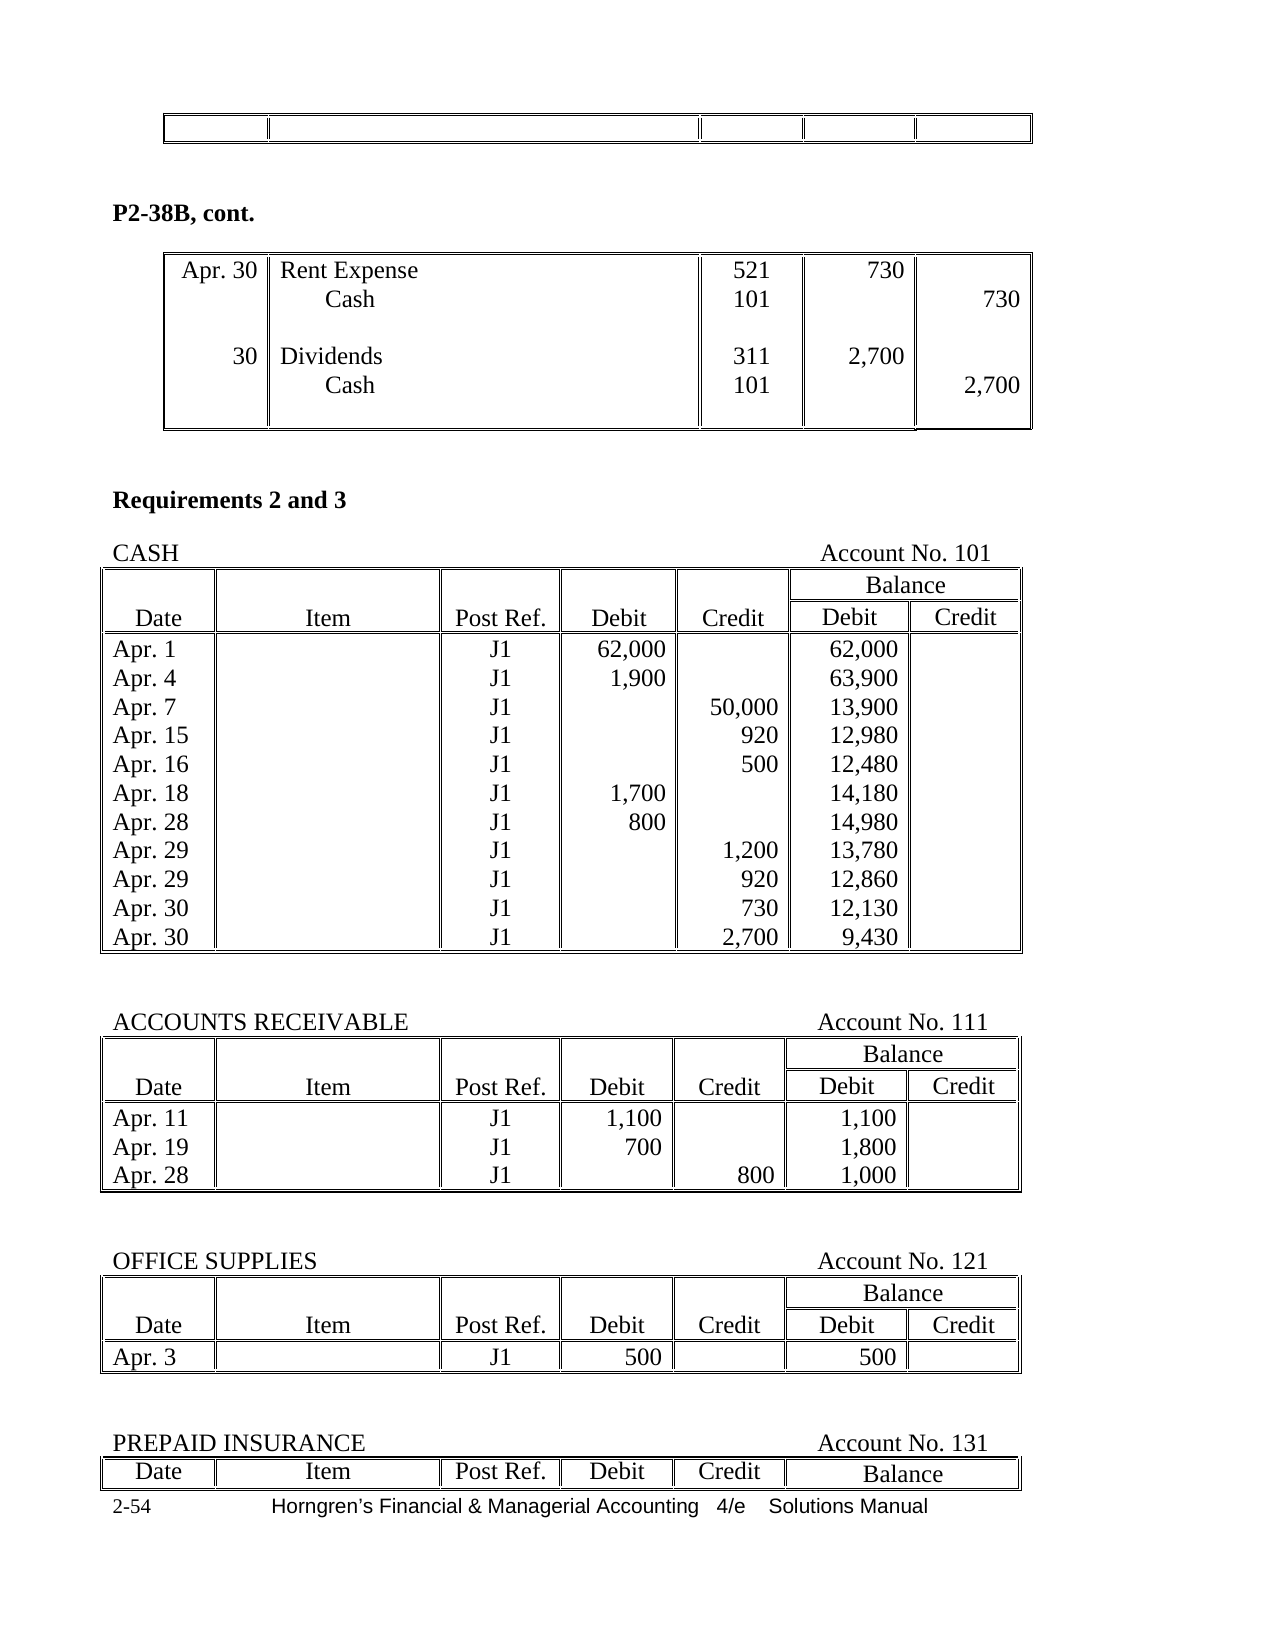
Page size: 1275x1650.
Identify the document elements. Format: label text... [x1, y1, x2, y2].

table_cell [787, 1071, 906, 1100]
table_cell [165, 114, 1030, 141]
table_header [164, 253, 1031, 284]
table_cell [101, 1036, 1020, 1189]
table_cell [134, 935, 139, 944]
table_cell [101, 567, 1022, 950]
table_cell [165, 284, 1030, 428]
text Requirements 2 and 3 [112, 485, 1125, 513]
text P2-38B, cont. [112, 198, 1125, 227]
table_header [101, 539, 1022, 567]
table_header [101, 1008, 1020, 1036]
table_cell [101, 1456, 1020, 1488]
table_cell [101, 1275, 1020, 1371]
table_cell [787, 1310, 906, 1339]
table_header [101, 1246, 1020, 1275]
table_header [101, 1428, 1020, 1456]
